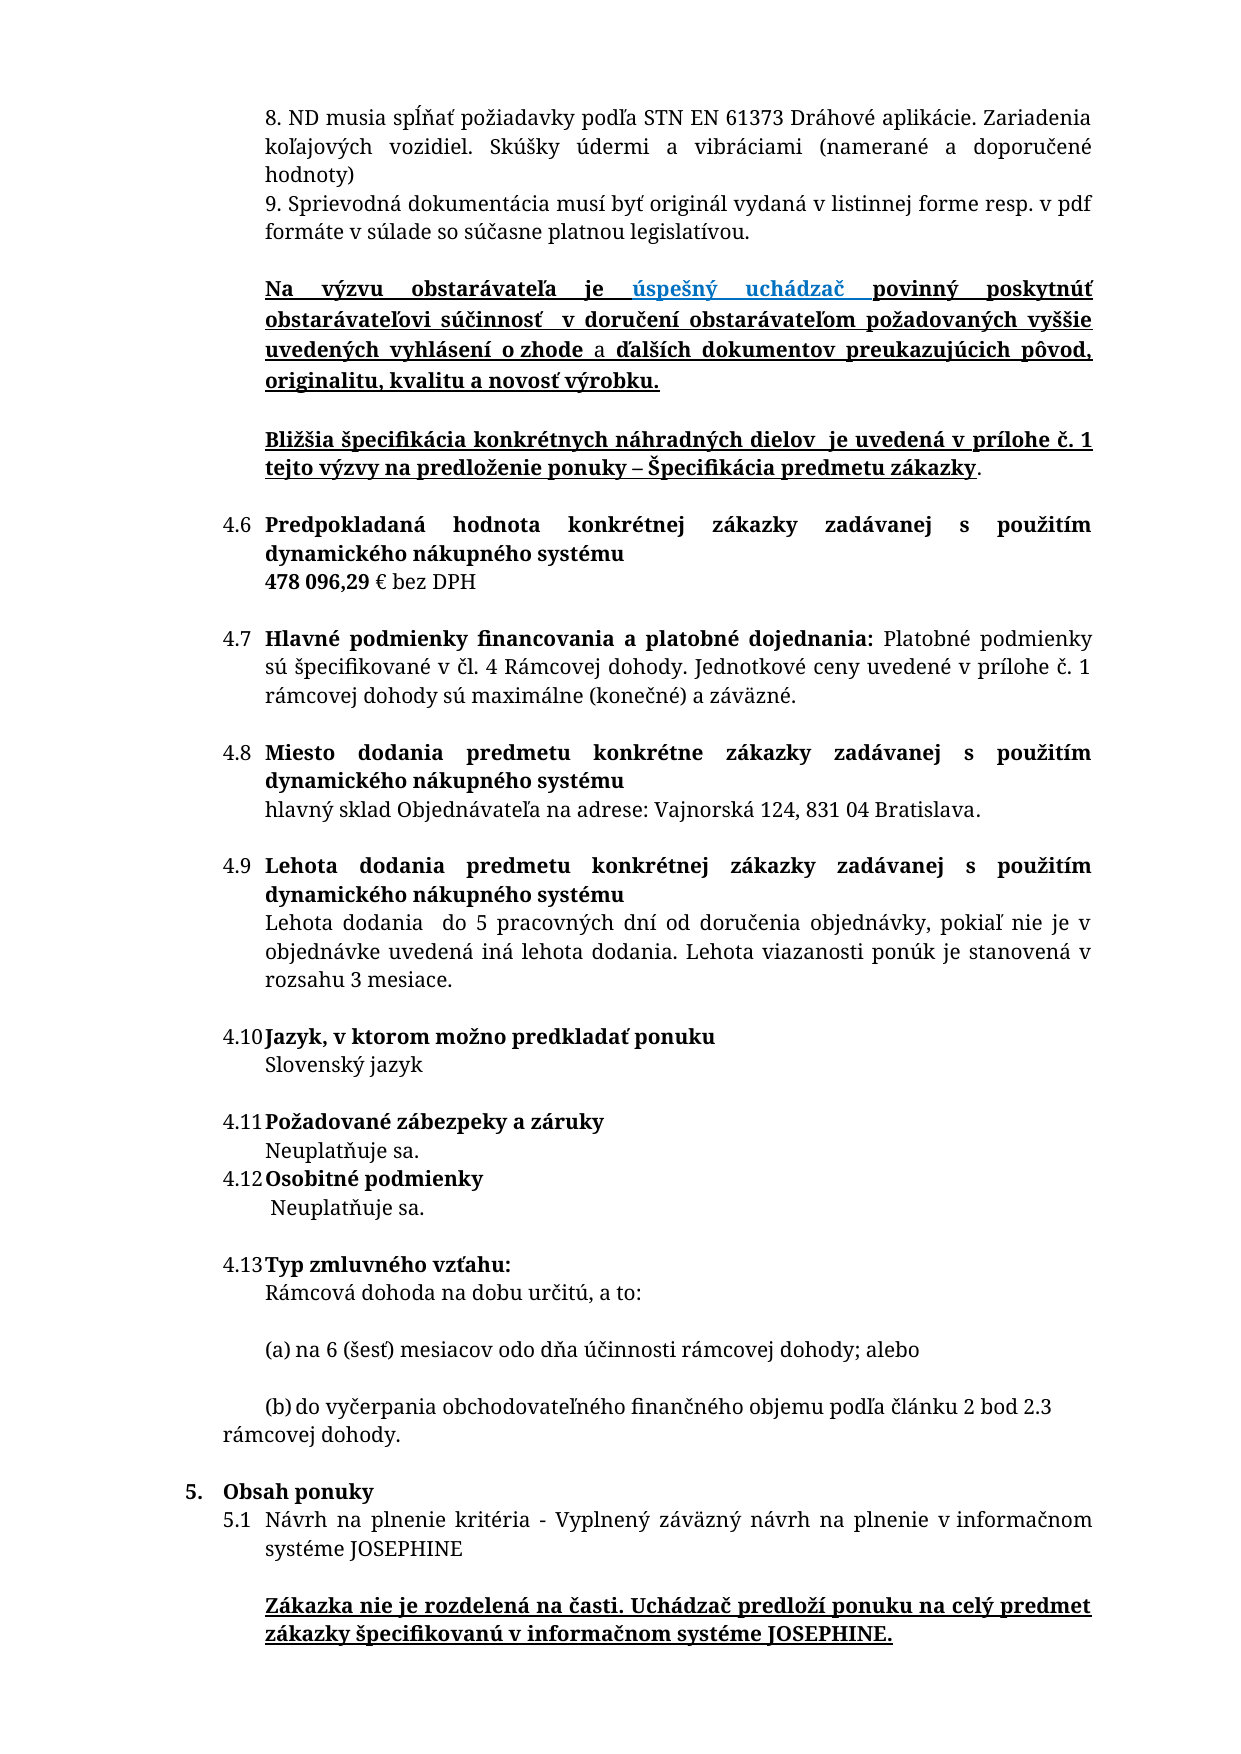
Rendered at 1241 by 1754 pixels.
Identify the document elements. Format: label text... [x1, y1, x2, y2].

list Jazyk, v ktorom možno predkladať ponuku [223, 1022, 1093, 1051]
list Lehota dodania do 5 pracovných dní od doručenia objednávky, pokiaľ nie je v objednávke uvedená iná lehota dodania. Lehota viazanosti ponúk je stanovená v rozsahu 3 mesiace. [265, 908, 1093, 994]
text 9. Sprievodná dokumentácia musí byť originál vydaná v listinnej forme resp. v pdf formáte v súlade so súčasne platnou legislatívou. [265, 189, 1093, 246]
list Na výzvu obstarávateľa je úspešný uchádzač povinný poskytnúť obstarávateľovi súčinnosť v doručení obstarávateľom požadovaných vyššie uvedených vyhlásení o zhode a ďalších dokumentov preukazujúcich pôvod, originalitu, kvalitu a novosť výrobku. [265, 299, 1093, 329]
list hlavný sklad Objednávateľa na adrese: Vajnorská 124, 831 04 Bratislava. [265, 795, 1093, 823]
list Slovenský jazyk [265, 1051, 1093, 1079]
list Neuplatňuje sa. [265, 1136, 1093, 1164]
text 8. ND musia spĺňať požiadavky podľa STN EN 61373 Dráhové aplikácie. Zariadenia koľajových vozidiel. Skúšky údermi a vibráciami (namerané a doporučené hodnoty) [265, 103, 1093, 189]
list Na výzvu obstarávateľa je úspešný uchádzač povinný poskytnúť obstarávateľovi súčinnosť v doručení obstarávateľom požadovaných vyššie uvedených vyhlásení o zhode a ďalších dokumentov preukazujúcich pôvod, originalitu, kvalitu a novosť výrobku. [265, 330, 1093, 359]
list Hlavné podmienky financovania a platobné dojednania: Platobné podmienky sú špecifikované v čl. 4 Rámcovej dohody. Jednotkové ceny uvedené v prílohe č. 1 rámcovej dohody sú maximálne (konečné) a záväzné. [223, 624, 1093, 709]
list Bližšia špecifikácia konkrétnych náhradných dielov je uvedená v prílohe č. 1 tejto výzvy na predloženie ponuky – Špecifikácia predmetu zákazky. [265, 425, 1093, 449]
list Neuplatňuje sa. [223, 1193, 1093, 1221]
list Bližšia špecifikácia konkrétnych náhradných dielov je uvedená v prílohe č. 1 tejto výzvy na predloženie ponuky – Špecifikácia predmetu zákazky. [265, 450, 1093, 482]
list (a) na 6 (šesť) mesiacov odo dňa účinnosti rámcovej dohody; alebo [223, 1335, 1093, 1363]
list Na výzvu obstarávateľa je úspešný uchádzač povinný poskytnúť obstarávateľovi súčinnosť v doručení obstarávateľom požadovaných vyššie uvedených vyhlásení o zhode a ďalších dokumentov preukazujúcich pôvod, originalitu, kvalitu a novosť výrobku. [265, 274, 1093, 298]
list Osobitné podmienky [223, 1164, 1093, 1193]
list 478 096,29 € bez DPH [265, 567, 1093, 596]
list Zákazka nie je rozdelená na časti. Uchádzač predloží ponuku na celý predmet zákazky špecifikovanú v informačnom systéme JOSEPHINE. [265, 1591, 1093, 1648]
list Predpokladaná hodnota konkrétnej zákazky zadávanej s použitím dynamického nákupného systému [223, 510, 1093, 567]
list Lehota dodania predmetu konkrétnej zákazky zadávanej s použitím dynamického nákupného systému [223, 852, 1093, 908]
list Rámcová dohoda na dobu určitú, a to: [223, 1278, 1093, 1307]
list Požadované zábezpeky a záruky [223, 1107, 1093, 1136]
list Typ zmluvného vzťahu: [223, 1250, 1093, 1278]
list Návrh na plnenie kritéria - Vyplnený záväzný návrh na plnenie v informačnom systéme JOSEPHINE [223, 1506, 1093, 1562]
list Miesto dodania predmetu konkrétne zákazky zadávanej s použitím dynamického nákupného systému [223, 738, 1093, 795]
list (b) do vyčerpania obchodovateľného finančného objemu podľa článku 2 bod 2.3 rámcovej dohody. [223, 1392, 1093, 1449]
list Na výzvu obstarávateľa je úspešný uchádzač povinný poskytnúť obstarávateľovi súčinnosť v doručení obstarávateľom požadovaných vyššie uvedených vyhlásení o zhode a ďalších dokumentov preukazujúcich pôvod, originalitu, kvalitu a novosť výrobku. [265, 361, 1093, 394]
list Obsah ponuky [185, 1477, 1093, 1506]
